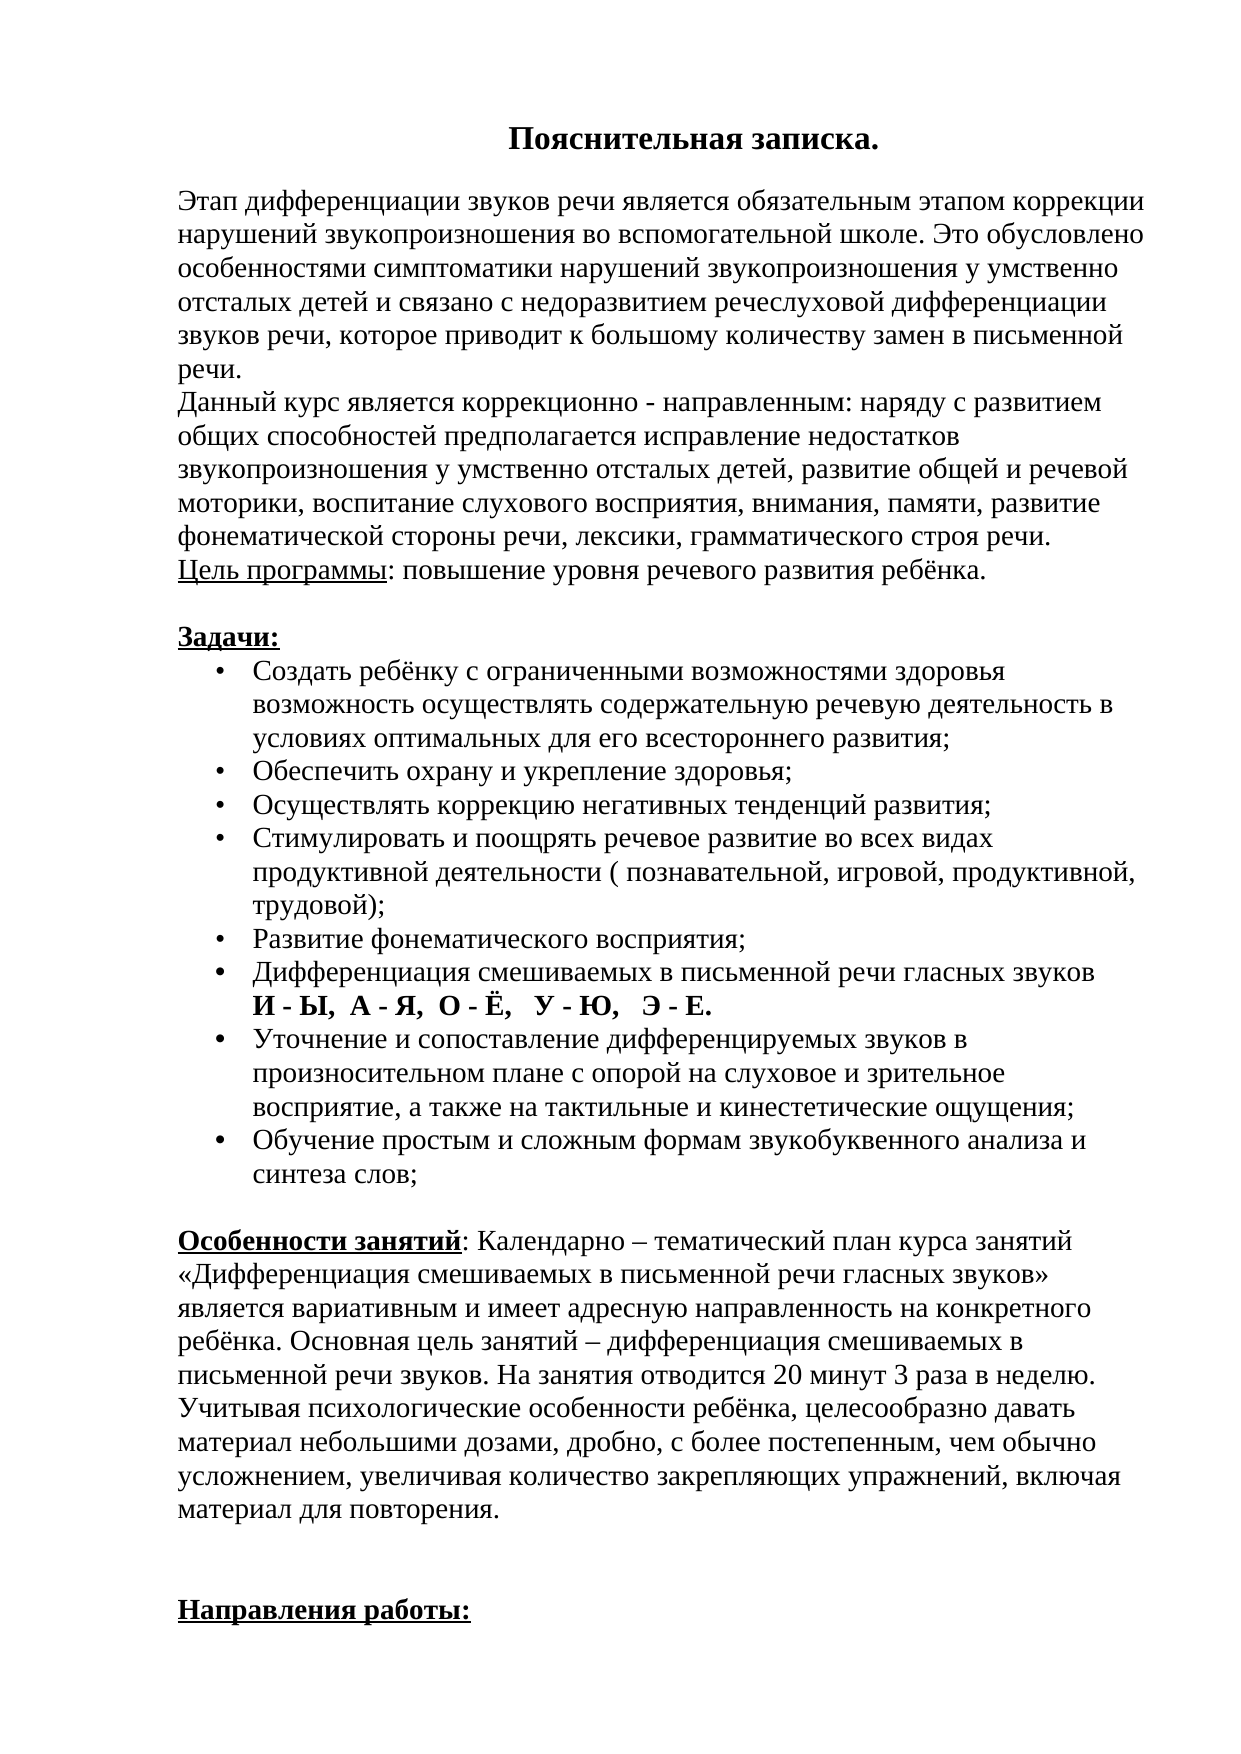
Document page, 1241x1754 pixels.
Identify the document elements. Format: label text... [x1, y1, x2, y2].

list Уточнение и сопоставление дифференцируемых звуков в произносительном плане с опорой на слуховое и зрительное восприятие, а также на тактильные и кинестетические ощущения; [215, 1022, 1152, 1122]
list Развитие фонематического восприятия; [215, 921, 1152, 954]
text Этап дифференциации звуков речи является обязательным этапом коррекции нарушений звукопроизношения во вспомогательной школе. Это обусловлено особенностями симптоматики нарушений звукопроизношения у умственно отсталых детей и связано с недоразвитием речеслуховой дифференциации звуков речи, которое приводит к большому количеству замен в письменной речи. [177, 183, 1152, 384]
text Учитывая психологические особенности ребёнка, целесообразно давать материал небольшими дозами, дробно, с более постепенным, чем обычно усложнением, увеличивая количество закрепляющих упражнений, включая материал для повторения. [177, 1391, 1152, 1525]
text И - Ы, А - Я, О - Ё, У - Ю, Э - Е. [252, 988, 1152, 1022]
list Дифференциация смешиваемых в письменной речи гласных звуков [215, 954, 1152, 988]
text Задачи: [177, 619, 1152, 653]
text Данный курс является коррекционно - направленным: наряду с развитием общих способностей предполагается исправление недостатков звукопроизношения у умственно отсталых детей, развитие общей и речевой моторики, воспитание слухового восприятия, внимания, памяти, развитие фонематической стороны речи, лексики, грамматического строя речи. [177, 384, 1152, 552]
list Осуществлять коррекцию негативных тенденций развития; [215, 787, 1152, 820]
text Направления работы: [177, 1592, 1152, 1625]
text Пояснительная записка. [177, 118, 1152, 156]
text Цель программы: повышение уровня речевого развития ребёнка. [177, 552, 1152, 586]
text Особенности занятий: Календарно – тематический план курса занятий «Дифференциация смешиваемых в письменной речи гласных звуков» является вариативным и имеет адресную направленность на конкретного ребёнка. Основная цель занятий – дифференциация смешиваемых в письменной речи звуков. На занятия отводится 20 минут 3 раза в неделю. [177, 1223, 1152, 1391]
list Создать ребёнку с ограниченными возможностями здоровья возможность осуществлять содержательную речевую деятельность в условиях оптимальных для его всестороннего развития; [215, 653, 1152, 753]
list Обучение простым и сложным формам звукобуквенного анализа и синтеза слов; [215, 1122, 1152, 1189]
list Стимулировать и поощрять речевое развитие во всех видах продуктивной деятельности ( познавательной, игровой, продуктивной, трудовой); [215, 820, 1152, 921]
list Обеспечить охрану и укрепление здоровья; [215, 753, 1152, 787]
